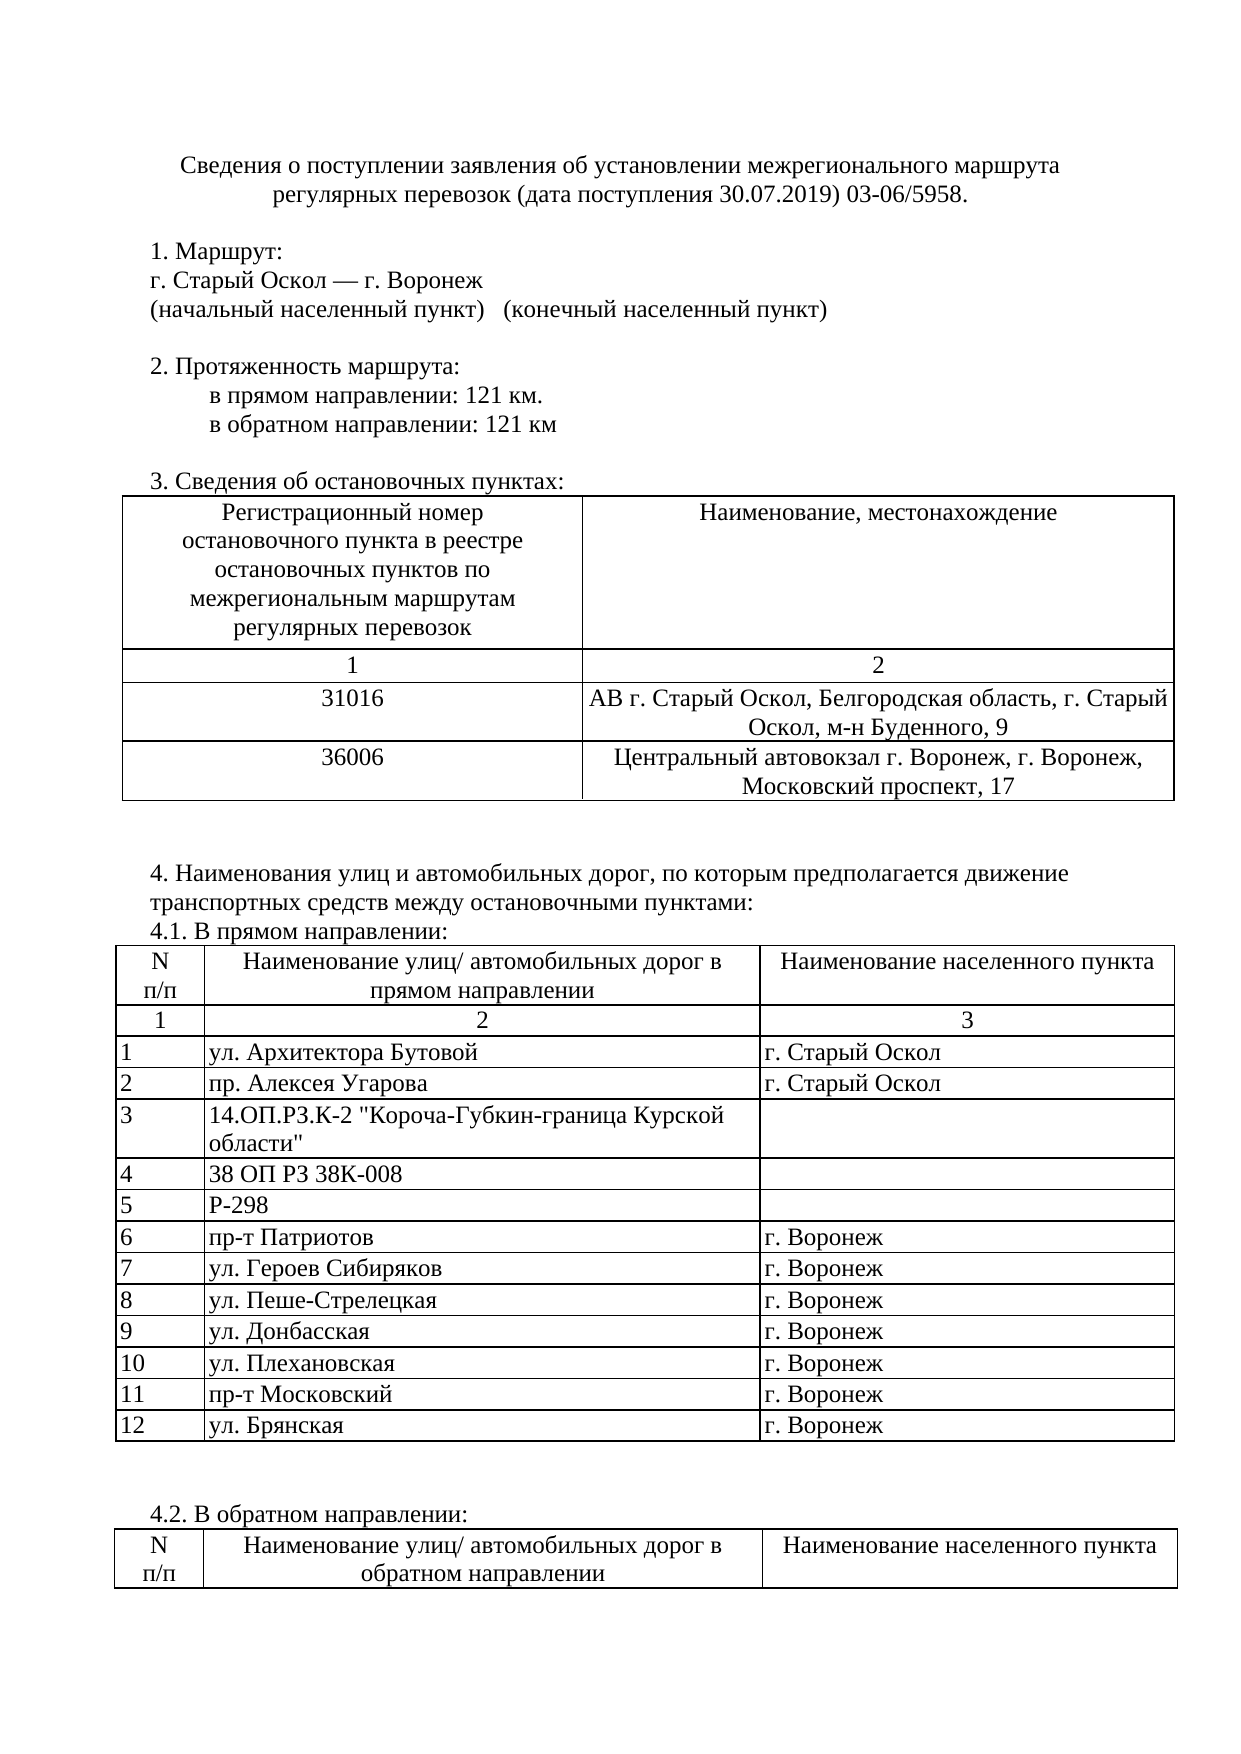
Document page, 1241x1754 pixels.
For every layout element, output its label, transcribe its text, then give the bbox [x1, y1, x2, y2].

table_cell г. Воронеж [761, 1316, 1174, 1346]
text (начальный населенный пункт) (конечный населенный пункт) [150, 294, 1090, 322]
table_cell 3 [761, 1006, 1174, 1035]
table_header Регистрационный номер остановочного пункта в реестре остановочных пунктов по межрегиональным маршрутам регулярных перевозок [123, 497, 582, 648]
table_cell 3 [117, 1100, 204, 1157]
table_cell г. Воронеж [761, 1285, 1174, 1314]
table_header N п/п [115, 1530, 203, 1587]
table_cell 2 [205, 1006, 759, 1035]
table_cell г. Воронеж [761, 1253, 1174, 1283]
table_cell 5 [117, 1190, 204, 1220]
table_cell ул. Пеше-Стрелецкая [205, 1285, 759, 1314]
table_cell [761, 1100, 1174, 1157]
table_cell 1 [123, 650, 582, 681]
table_cell 31016 [123, 683, 582, 740]
table_cell 14.ОП.РЗ.К-2 "Короча-Губкин-граница Курской области" [205, 1100, 759, 1157]
table_cell г. Воронеж [761, 1379, 1174, 1409]
table_cell ул. Героев Сибиряков [205, 1253, 759, 1283]
text 1. Маршрут: [150, 236, 1090, 265]
table_cell г. Старый Оскол [761, 1037, 1174, 1067]
table_cell 7 [117, 1253, 204, 1283]
table_header Наименование населенного пункта [761, 946, 1174, 1004]
table_cell 36006 [123, 742, 582, 799]
table_cell пр-т Московский [205, 1379, 759, 1409]
table_cell ул. Плехановская [205, 1348, 759, 1377]
text 4.1. В прямом направлении: [150, 916, 1090, 945]
table_cell 2 [583, 650, 1173, 681]
table_cell пр. Алексея Угарова [205, 1068, 759, 1098]
table_cell 12 [117, 1411, 204, 1440]
text в прямом направлении: 121 км. [150, 380, 1090, 409]
table_cell ул. Донбасская [205, 1316, 759, 1346]
table_cell 2 [117, 1068, 204, 1098]
text в обратном направлении: 121 км [150, 409, 1090, 437]
text Сведения о поступлении заявления об установлении межрегионального маршрута регулярных перевозок (дата поступления 30.07.2019) 03-06/5958. [150, 150, 1090, 207]
text 4. Наименования улиц и автомобильных дорог, по которым предполагается движение транспортных средств между остановочными пунктами: [150, 858, 1090, 916]
table_cell 10 [117, 1348, 204, 1377]
text г. Старый Оскол — г. Воронеж [150, 265, 1090, 294]
text 3. Сведения об остановочных пунктах: [150, 466, 1090, 495]
table_cell 11 [117, 1379, 204, 1409]
table_header Наименование улиц/ автомобильных дорог в обратном направлении [204, 1530, 762, 1587]
table_cell г. Воронеж [761, 1411, 1174, 1440]
table_cell г. Воронеж [761, 1222, 1174, 1252]
table_cell 1 [117, 1037, 204, 1067]
table_cell 9 [117, 1316, 204, 1346]
table_header N п/п [117, 946, 204, 1004]
table_cell Р-298 [205, 1190, 759, 1220]
text 2. Протяженность маршрута: [150, 351, 1090, 380]
table_cell [761, 1190, 1174, 1220]
table_cell 1 [117, 1006, 204, 1035]
table_cell 4 [117, 1159, 204, 1189]
table_cell ул. Брянская [205, 1411, 759, 1440]
table_header Наименование, местонахождение [583, 497, 1173, 648]
table_cell АВ г. Старый Оскол, Белгородская область, г. Старый Оскол, м-н Буденного, 9 [583, 683, 1173, 740]
table_header Наименование населенного пункта [763, 1530, 1177, 1587]
table_cell 6 [117, 1222, 204, 1252]
table_cell 8 [117, 1285, 204, 1314]
table_header Наименование улиц/ автомобильных дорог в прямом направлении [205, 946, 759, 1004]
table_cell пр-т Патриотов [205, 1222, 759, 1252]
table_cell г. Старый Оскол [761, 1068, 1174, 1098]
table_cell [761, 1159, 1174, 1189]
text 4.2. В обратном направлении: [150, 1499, 1090, 1528]
table_cell ул. Архитектора Бутовой [205, 1037, 759, 1067]
table_cell 38 ОП РЗ 38К-008 [205, 1159, 759, 1189]
table_cell г. Воронеж [761, 1348, 1174, 1377]
table_cell Центральный автовокзал г. Воронеж, г. Воронеж, Московский проспект, 17 [583, 742, 1173, 799]
